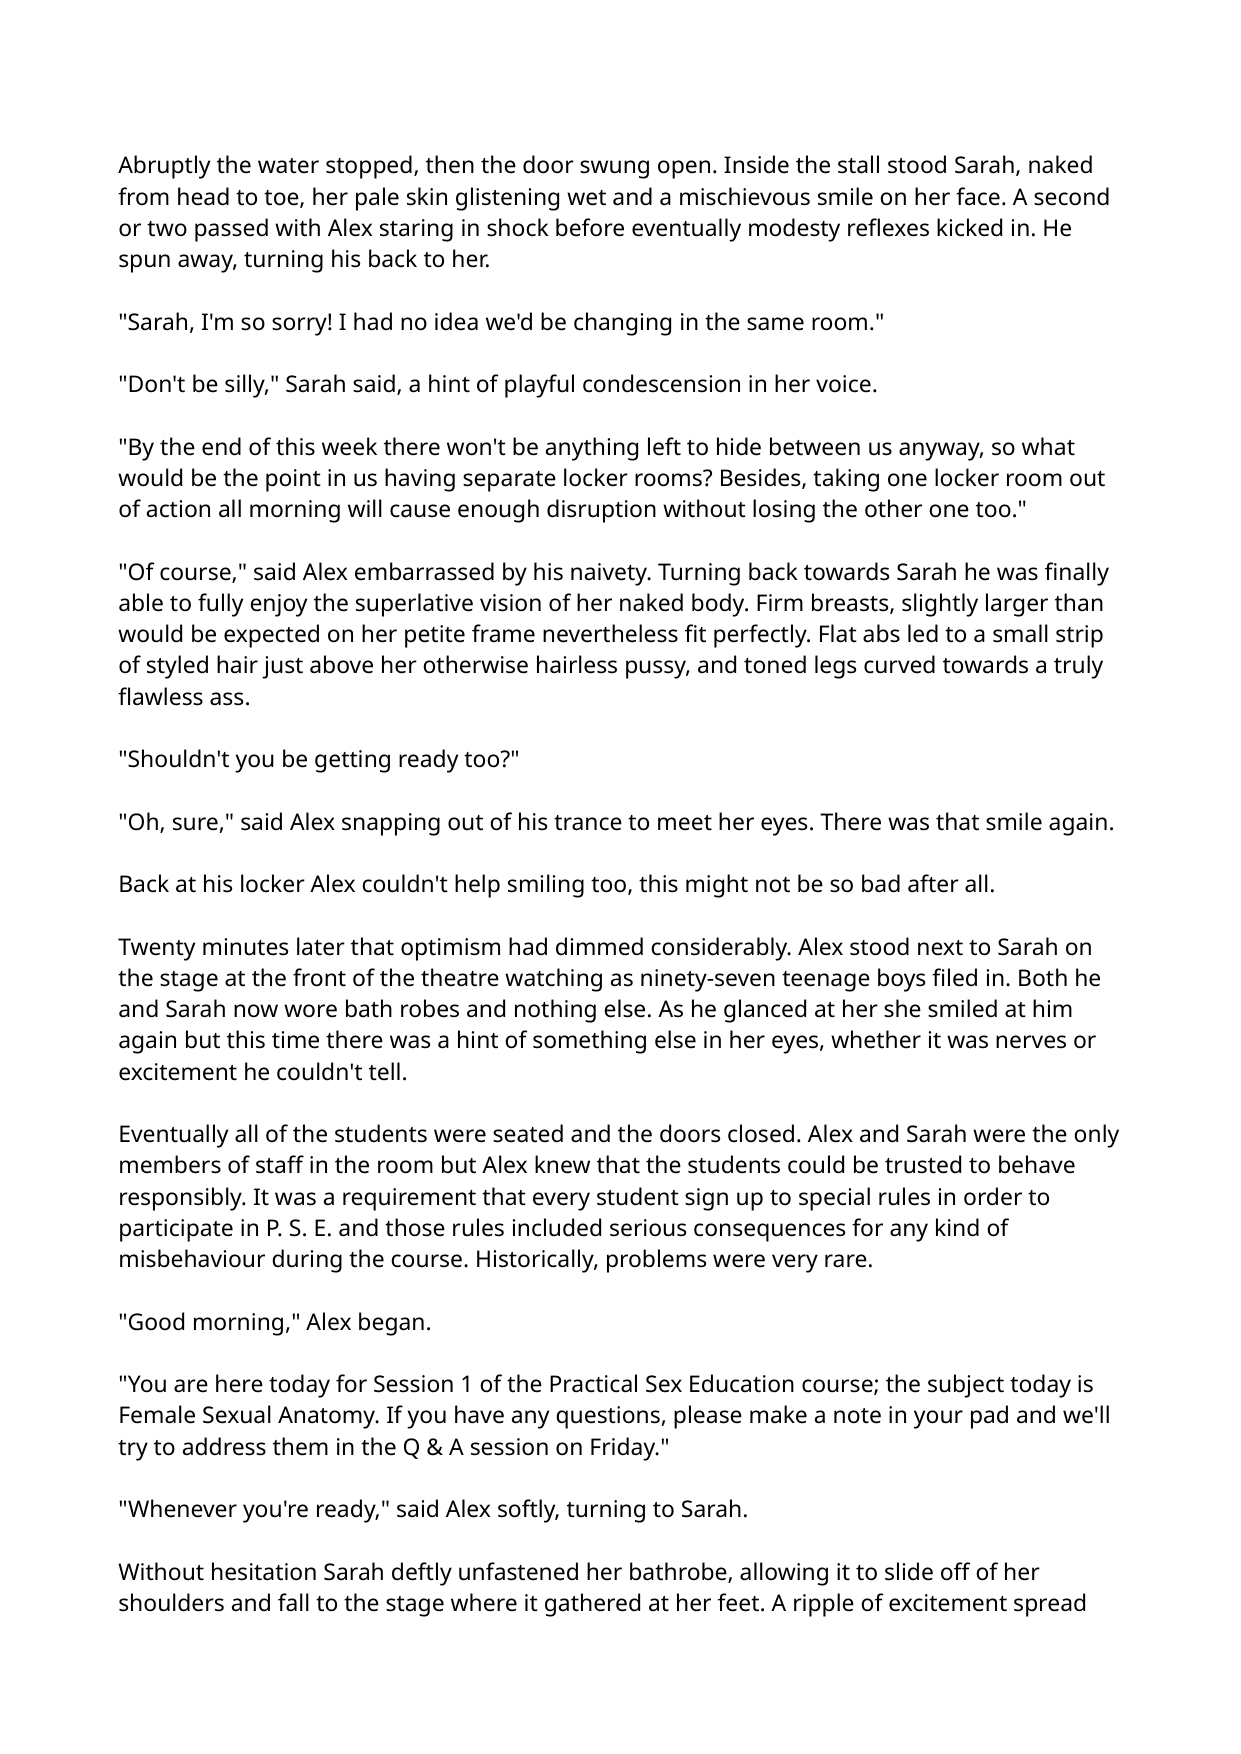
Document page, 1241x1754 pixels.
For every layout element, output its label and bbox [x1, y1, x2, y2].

text [118, 118, 1122, 1618]
